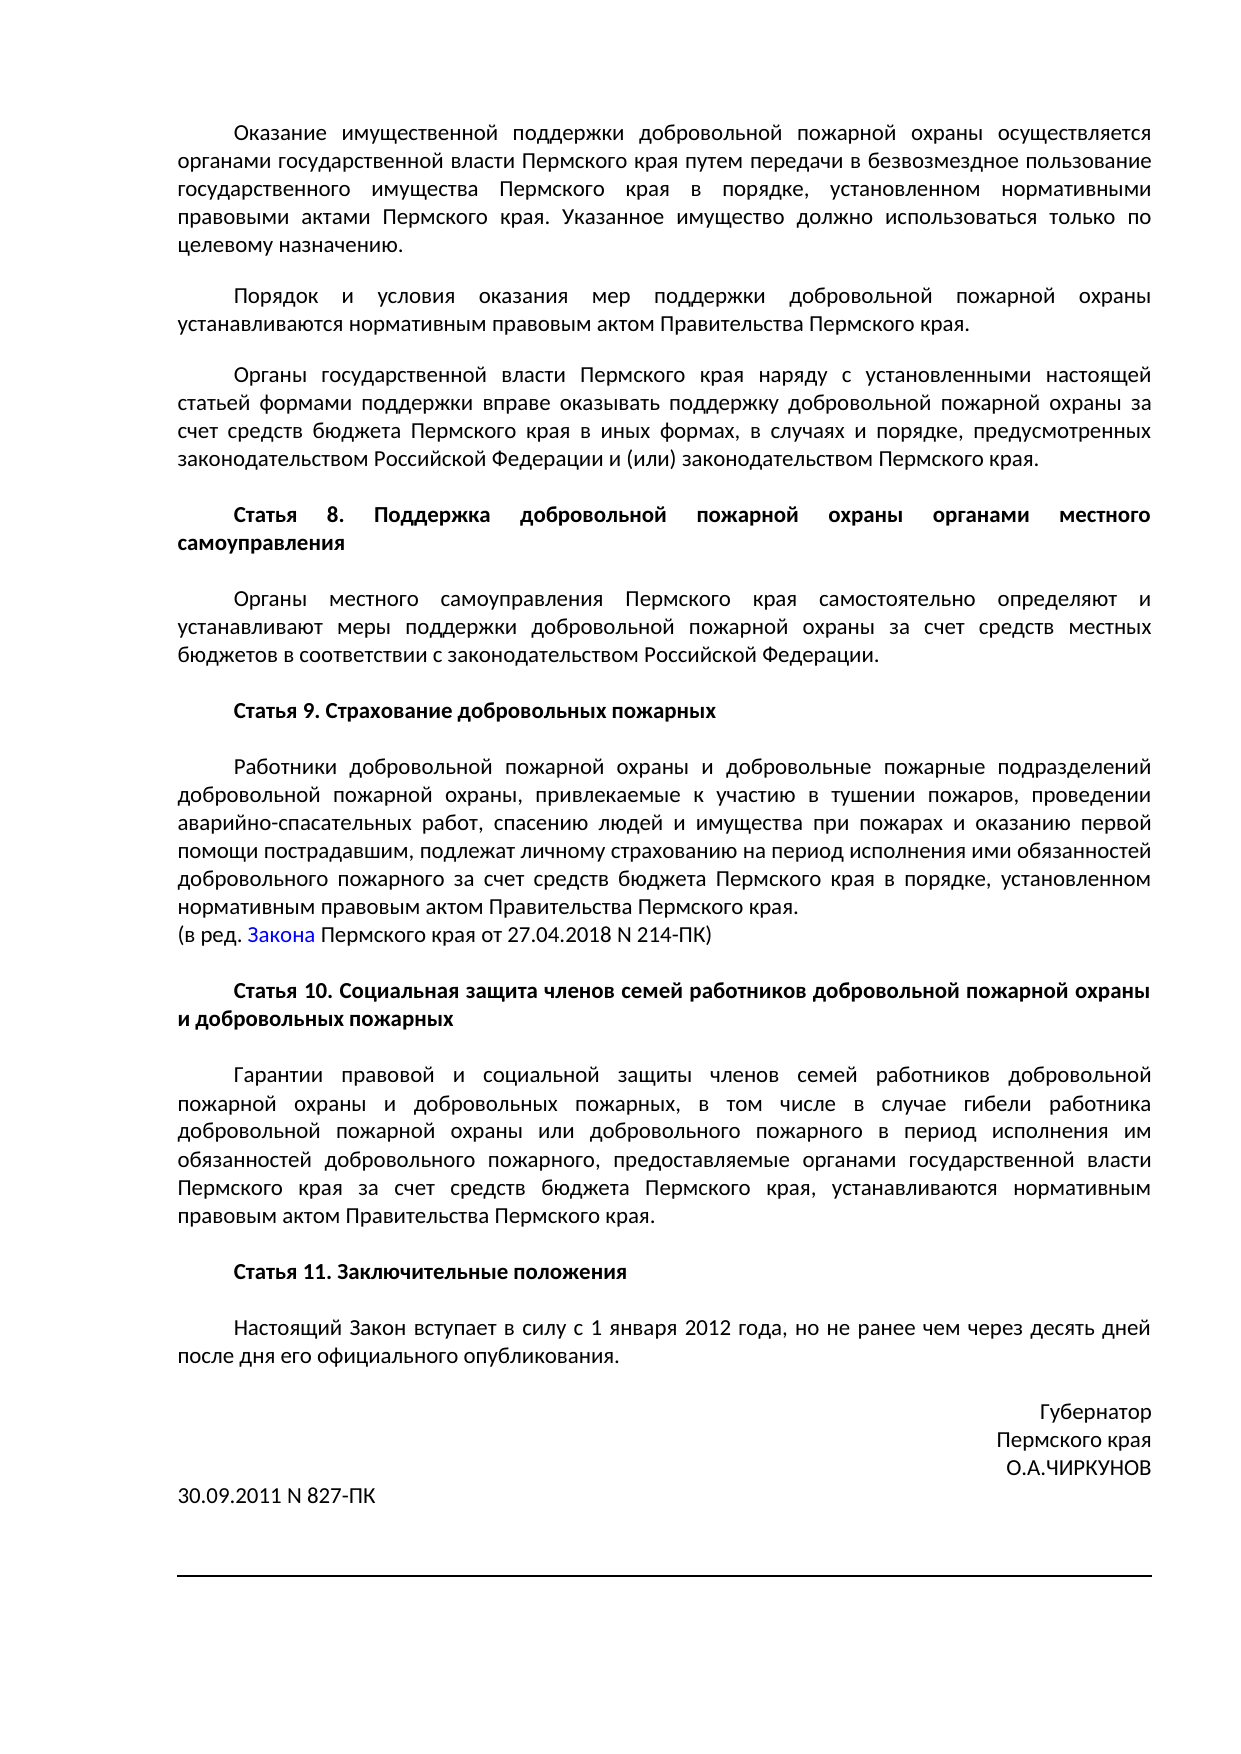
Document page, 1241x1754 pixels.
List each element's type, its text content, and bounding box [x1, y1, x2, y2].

title Статья 8. Поддержка добровольной пожарной охраны органами местного самоуправления [177, 500, 1152, 556]
text Органы местного самоуправления Пермского края самостоятельно определяют и устанавливают меры поддержки добровольной пожарной охраны за счет средств местных бюджетов в соответствии с законодательством Российской Федерации. [177, 584, 1152, 668]
text Губернатор [177, 1397, 1152, 1425]
text Работники добровольной пожарной охраны и добровольные пожарные подразделений добровольной пожарной охраны, привлекаемые к участию в тушении пожаров, проведении аварийно-спасательных работ, спасению людей и имущества при пожарах и оказанию первой помощи пострадавшим, подлежат личному страхованию на период исполнения ими обязанностей добровольного пожарного за счет средств бюджета Пермского края в порядке, установленном нормативным правовым актом Правительства Пермского края. [177, 752, 1152, 921]
text Порядок и условия оказания мер поддержки добровольной пожарной охраны устанавливаются нормативным правовым актом Правительства Пермского края. [177, 281, 1152, 337]
title Статья 10. Социальная защита членов семей работников добровольной пожарной охраны и добровольных пожарных [177, 977, 1152, 1033]
text О.А.ЧИРКУНОВ [177, 1453, 1152, 1481]
text Пермского края [177, 1425, 1152, 1453]
text Гарантии правовой и социальной защиты членов семей работников добровольной пожарной охраны и добровольных пожарных, в том числе в случае гибели работника добровольной пожарной охраны или добровольного пожарного в период исполнения им обязанностей добровольного пожарного, предоставляемые органами государственной власти Пермского края за счет средств бюджета Пермского края, устанавливаются нормативным правовым актом Правительства Пермского края. [177, 1061, 1152, 1229]
text (в ред. Закона Пермского края от 27.04.2018 N 214-ПК) [177, 921, 1152, 948]
text Оказание имущественной поддержки добровольной пожарной охраны осуществляется органами государственной власти Пермского края путем передачи в безвозмездное пользование государственного имущества Пермского края в порядке, установленном нормативными правовыми актами Пермского края. Указанное имущество должно использоваться только по целевому назначению. [177, 118, 1152, 258]
title Статья 11. Заключительные положения [177, 1257, 1152, 1285]
title Статья 9. Страхование добровольных пожарных [177, 696, 1152, 724]
text Настоящий Закон вступает в силу с 1 января 2012 года, но не ранее чем через десять дней после дня его официального опубликования. [177, 1313, 1152, 1369]
text 30.09.2011 N 827-ПК [177, 1481, 1152, 1509]
text Органы государственной власти Пермского края наряду с установленными настоящей статьей формами поддержки вправе оказывать поддержку добровольной пожарной охраны за счет средств бюджета Пермского края в иных формах, в случаях и порядке, предусмотренных законодательством Российской Федерации и (или) законодательством Пермского края. [177, 360, 1152, 472]
